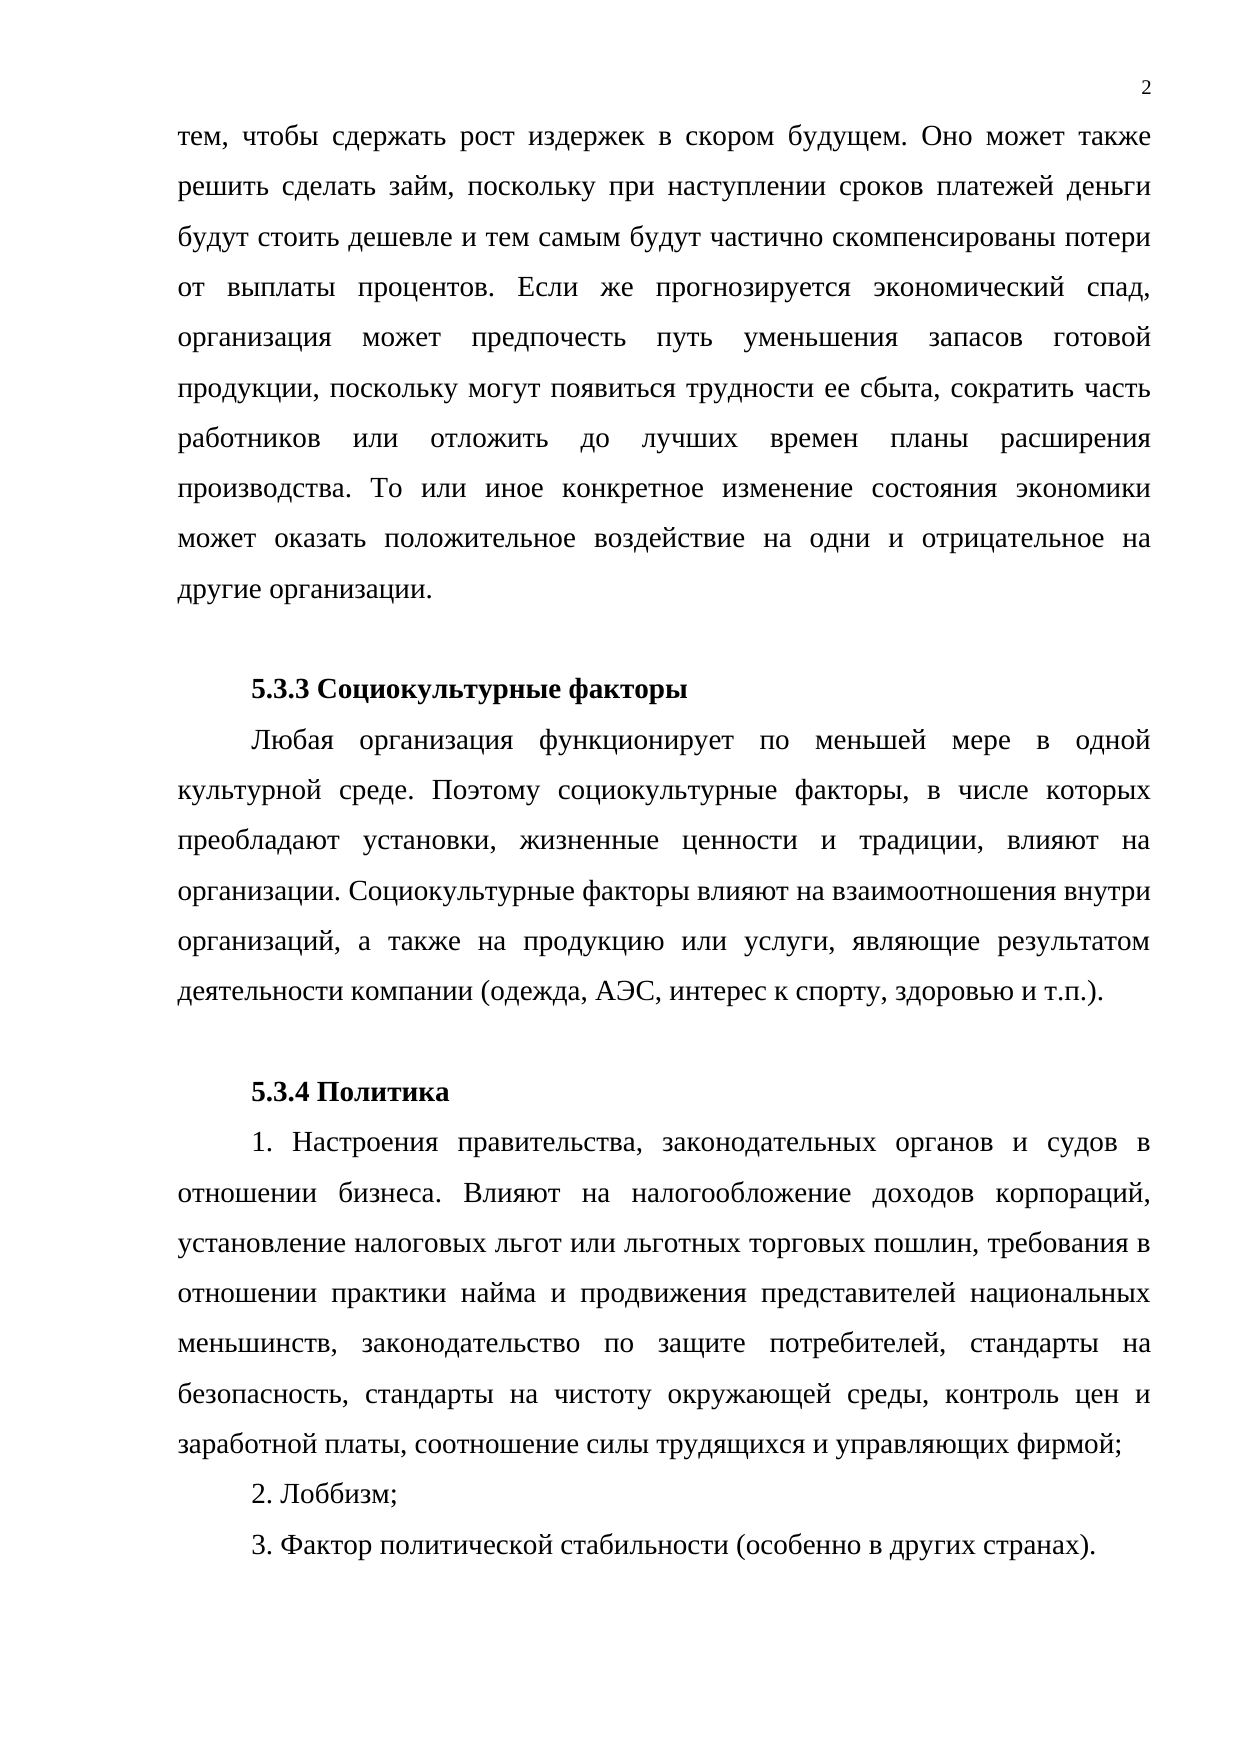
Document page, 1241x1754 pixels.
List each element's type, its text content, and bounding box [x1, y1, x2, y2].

text Любая организация функционирует по меньшей мере в одной культурной среде. Поэтому социокультурные факторы, в числе которых преобладают установки, жизненные ценности и традиции, влияют на организации. Социокультурные факторы влияют на взаимоотношения внутри организаций, а также на продукцию или услуги, являющие результатом деятельности компании (одежда, АЭС, интерес к спорту, здоровью и т.п.). [177, 722, 1152, 1007]
text 2. Лоббизм; [177, 1477, 1152, 1510]
text 3. Фактор политической стабильности (особенно в других странах). [177, 1527, 1152, 1560]
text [177, 118, 1152, 604]
text 1. Настроения правительства, законодательных органов и судов в отношении бизнеса. Влияют на налогообложение доходов корпораций, установление налоговых льгот или льготных торговых пошлин, требования в отношении практики найма и продвижения представителей национальных меньшинств, законодательство по защите потребителей, стандарты на безопасность, стандарты на чистоту окружающей среды, контроль цен и заработной платы, соотношение силы трудящихся и управляющих фирмой; [177, 1124, 1152, 1460]
text 5.3.3 Социокультурные факторы [177, 672, 1152, 705]
text 5.3.4 Политика [177, 1074, 1152, 1108]
